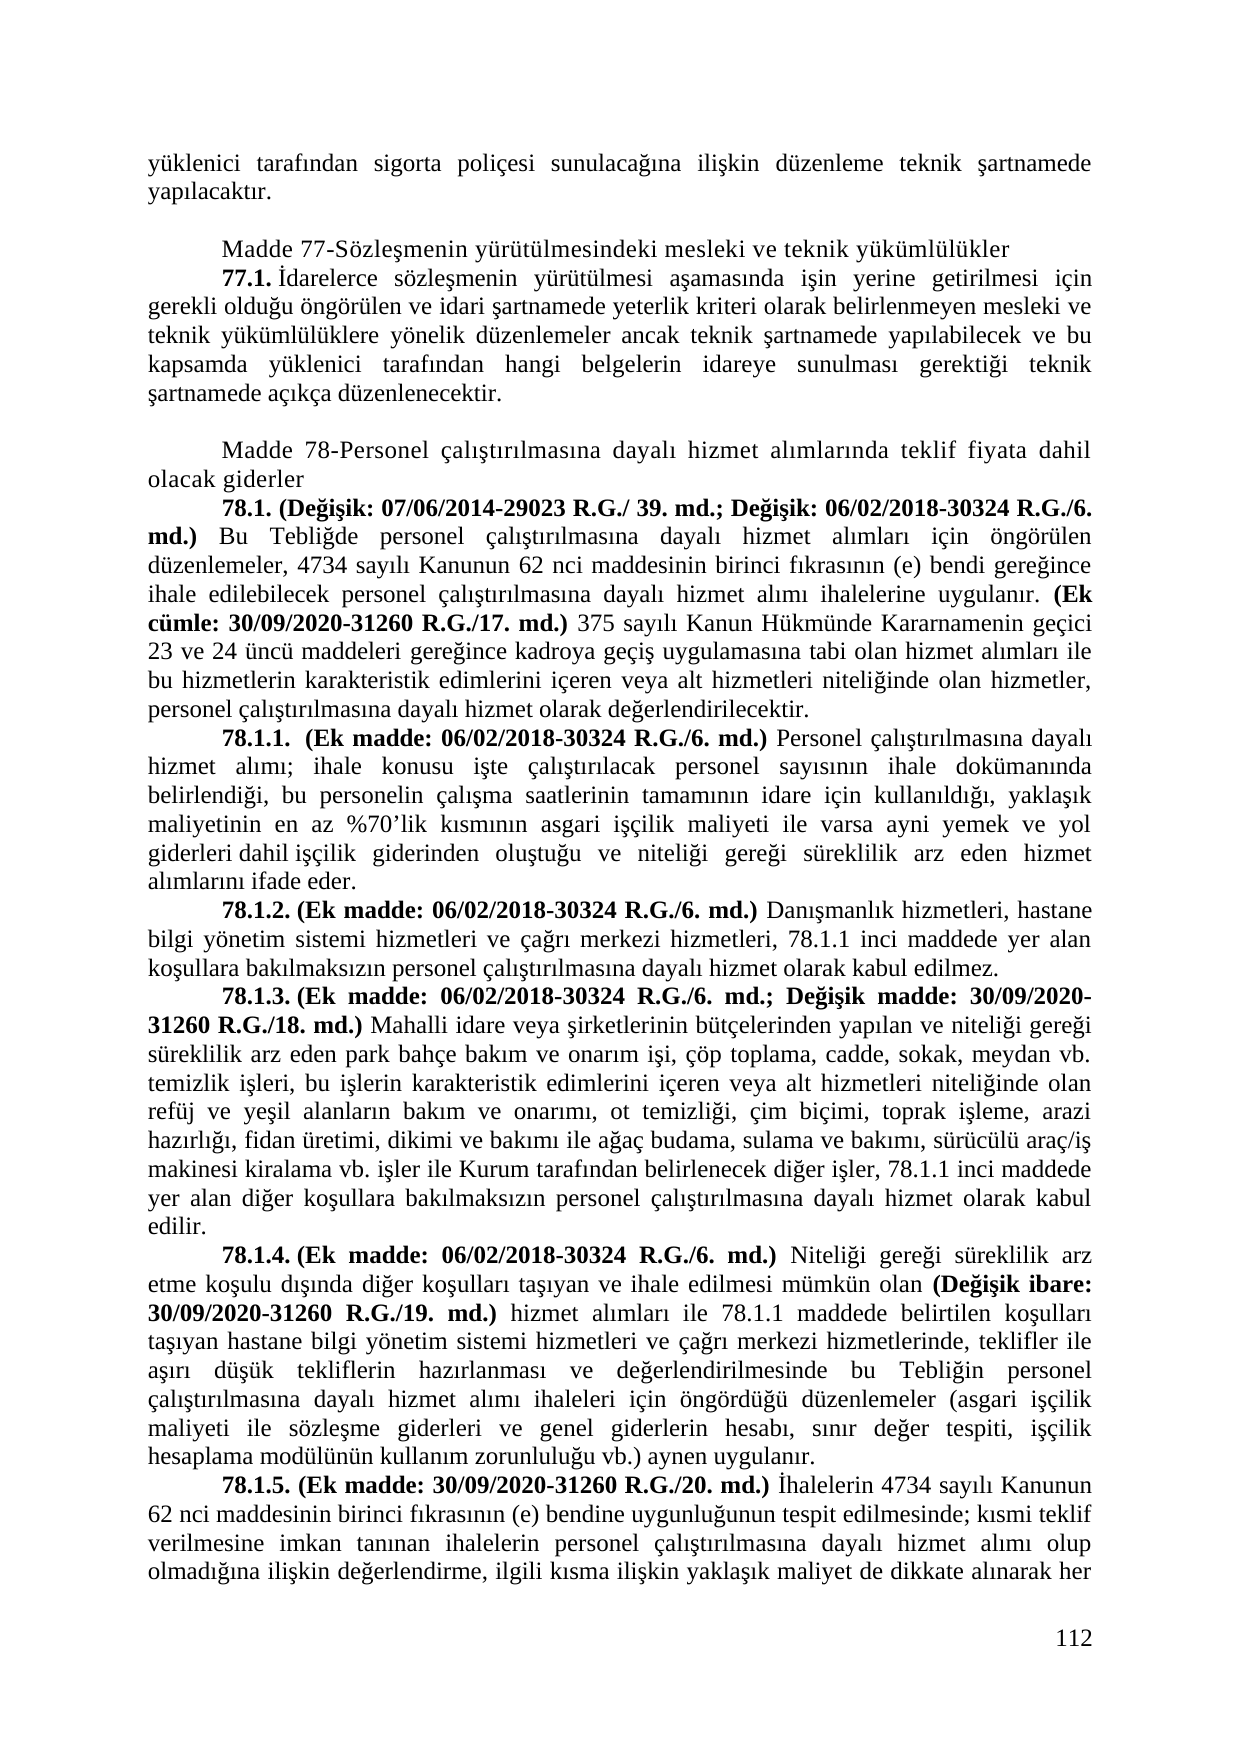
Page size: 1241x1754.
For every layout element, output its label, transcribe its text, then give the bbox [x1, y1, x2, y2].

text 78.1.3. (Ek madde: 06/02/2018-30324 R.G./6. md.; Değişik madde: 30/09/2020-31260 R.G./18. md.) Mahalli idare veya şirketlerinin bütçelerinden yapılan ve niteliği gereği süreklilik arz eden park bahçe bakım ve onarım işi, çöp toplama, cadde, sokak, meydan vb. temizlik işleri, bu işlerin karakteristik edimlerini içeren veya alt hizmetleri niteliğinde olan refüj ve yeşil alanların bakım ve onarımı, ot temizliği, çim biçimi, toprak işleme, arazi hazırlığı, fidan üretimi, dikimi ve bakımı ile ağaç budama, sulama ve bakımı, sürücülü araç/iş makinesi kiralama vb. işler ile Kurum tarafından belirlenecek diğer işler, 78.1.1 inci maddede yer alan diğer koşullara bakılmaksızın personel çalıştırılmasına dayalı hizmet olarak kabul edilir. [148, 981, 1092, 1240]
subtitle Madde 77-Sözleşmenin yürütülmesindeki mesleki ve teknik yükümlülükler [148, 234, 1092, 263]
text 78.1.4. (Ek madde: 06/02/2018-30324 R.G./6. md.) Niteliği gereği süreklilik arz etme koşulu dışında diğer koşulları taşıyan ve ihale edilmesi mümkün olan (Değişik ibare: 30/09/2020-31260 R.G./19. md.) hizmet alımları ile 78.1.1 maddede belirtilen koşulları taşıyan hastane bilgi yönetim sistemi hizmetleri ve çağrı merkezi hizmetlerinde, teklifler ile aşırı düşük tekliflerin hazırlanması ve değerlendirilmesinde bu Tebliğin personel çalıştırılmasına dayalı hizmet alımı ihaleleri için öngördüğü düzenlemeler (asgari işçilik maliyeti ile sözleşme giderleri ve genel giderlerin hesabı, sınır değer tespiti, işçilik hesaplama modülünün kullanım zorunluluğu vb.) aynen uygulanır. [148, 1240, 1092, 1470]
text 78.1.1. (Ek madde: 06/02/2018-30324 R.G./6. md.) Personel çalıştırılmasına dayalı hizmet alımı; ihale konusu işte çalıştırılacak personel sayısının ihale dokümanında belirlendiği, bu personelin çalışma saatlerinin tamamının idare için kullanıldığı, yaklaşık maliyetinin en az %70’lik kısmının asgari işçilik maliyeti ile varsa ayni yemek ve yol giderleri dahil işçilik giderinden oluştuğu ve niteliği gereği süreklilik arz eden hizmet alımlarını ifade eder. [148, 723, 1092, 895]
text 78.1.2. (Ek madde: 06/02/2018-30324 R.G./6. md.) Danışmanlık hizmetleri, hastane bilgi yönetim sistemi hizmetleri ve çağrı merkezi hizmetleri, 78.1.1 inci maddede yer alan koşullara bakılmaksızın personel çalıştırılmasına dayalı hizmet olarak kabul edilmez. [148, 895, 1092, 981]
text 77.1. İdarelerce sözleşmenin yürütülmesi aşamasında işin yerine getirilmesi için gerekli olduğu öngörülen ve idari şartnamede yeterlik kriteri olarak belirlenmeyen mesleki ve teknik yükümlülüklere yönelik düzenlemeler ancak teknik şartnamede yapılabilecek ve bu kapsamda yüklenici tarafından hangi belgelerin idareye sunulması gerektiği teknik şartnamede açıkça düzenlenecektir. [148, 263, 1092, 406]
subtitle Madde 78-Personel çalıştırılmasına dayalı hizmet alımlarında teklif fiyata dahil olacak giderler [148, 435, 1092, 493]
text 78.1. (Değişik: 07/06/2014-29023 R.G./ 39. md.; Değişik: 06/02/2018-30324 R.G./6. md.) Bu Tebliğde personel çalıştırılmasına dayalı hizmet alımları için öngörülen düzenlemeler, 4734 sayılı Kanunun 62 nci maddesinin birinci fıkrasının (e) bendi gereğince ihale edilebilecek personel çalıştırılmasına dayalı hizmet alımı ihalelerine uygulanır. (Ek cümle: 30/09/2020-31260 R.G./17. md.) 375 sayılı Kanun Hükmünde Kararnamenin geçici 23 ve 24 üncü maddeleri gereğince kadroya geçiş uygulamasına tabi olan hizmet alımları ile bu hizmetlerin karakteristik edimlerini içeren veya alt hizmetleri niteliğinde olan hizmetler, personel çalıştırılmasına dayalı hizmet olarak değerlendirilecektir. [148, 493, 1092, 723]
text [148, 148, 1092, 205]
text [148, 1470, 1092, 1585]
